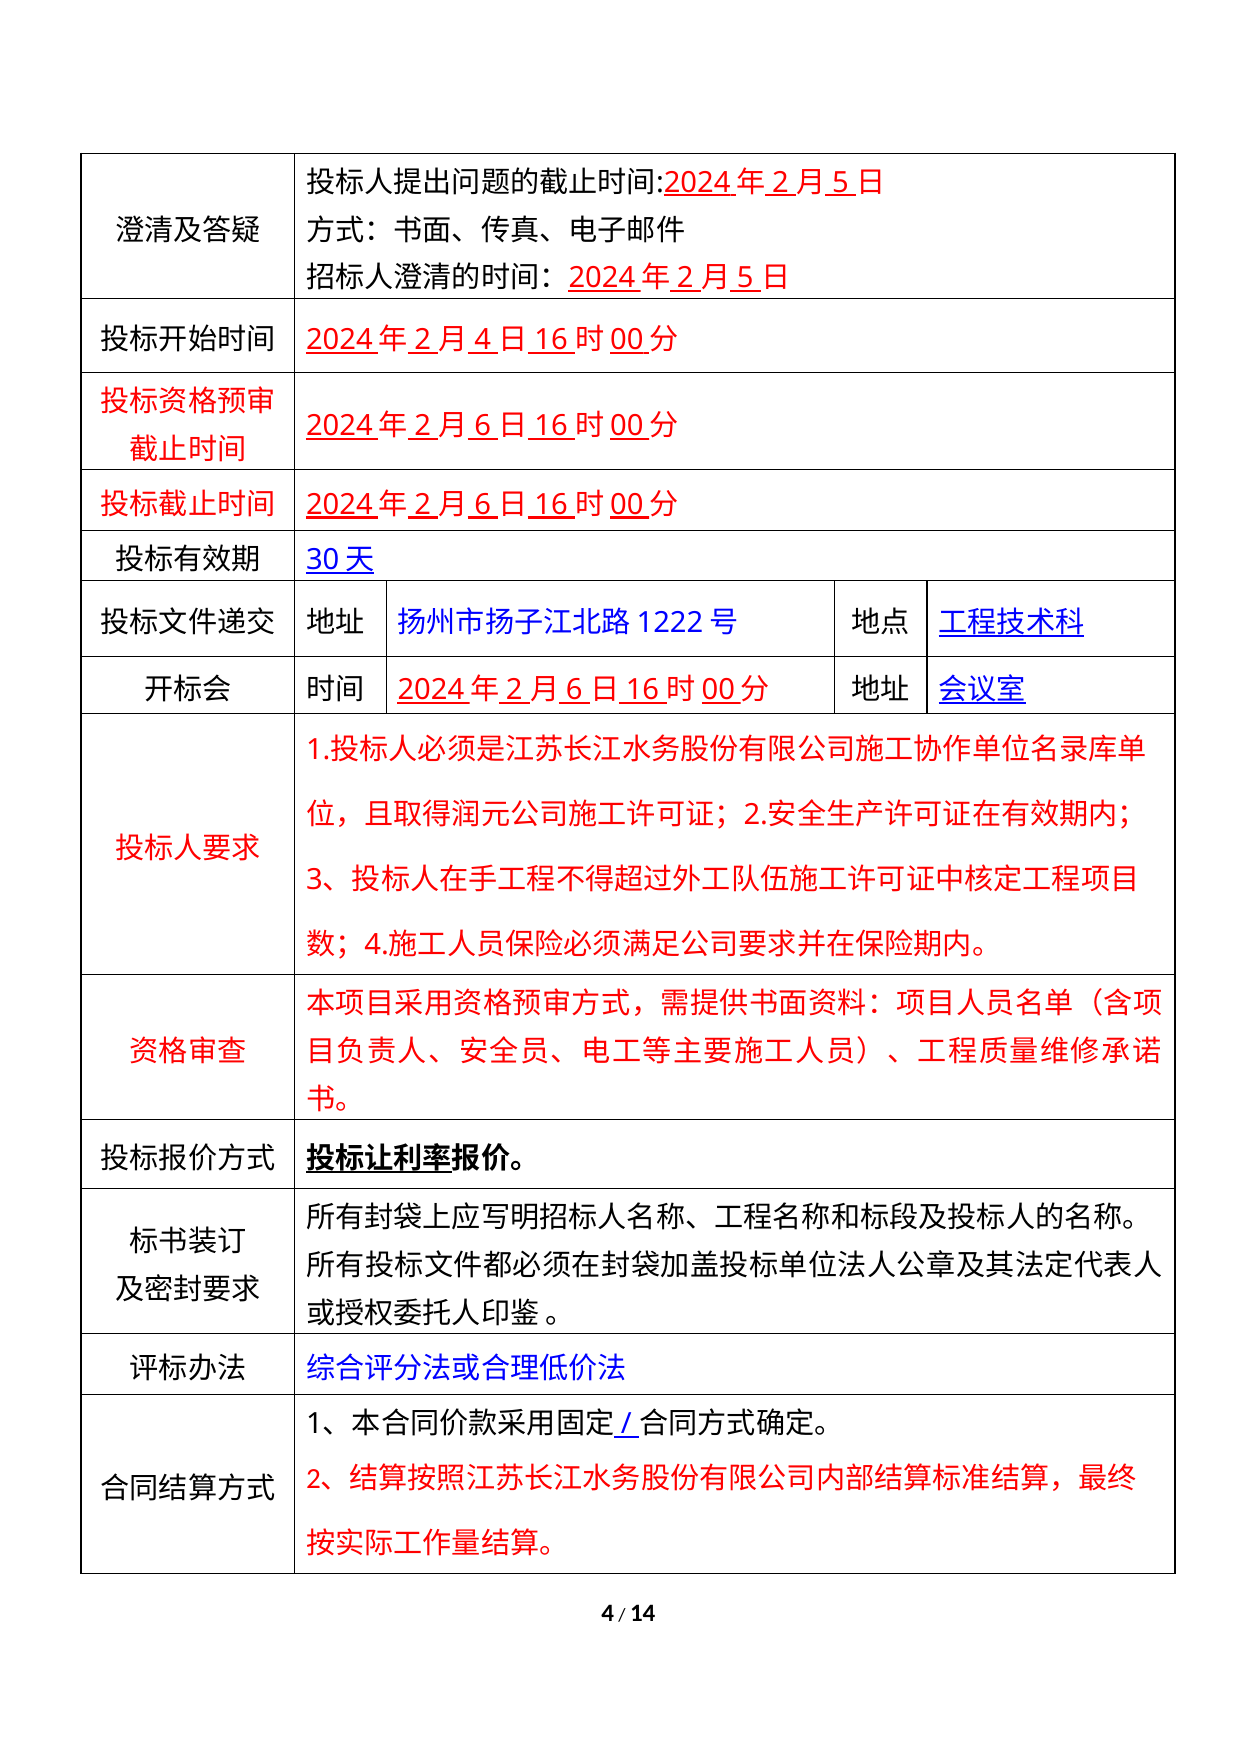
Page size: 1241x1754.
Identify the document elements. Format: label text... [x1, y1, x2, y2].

table_cell 1、本合同价款采用固定 / 合同方式确定。 2、结算按照江苏长江水务股份有限公司内部结算标准结算，最终按实际工作量结算。 [295, 1395, 1174, 1573]
table_cell 会议室 [928, 657, 1174, 713]
table_cell 标书装订 及密封要求 [82, 1189, 294, 1333]
table_cell 投标有效期 [82, 531, 294, 580]
table_cell 投标让利率报价。 [295, 1120, 1174, 1188]
table_cell 2024年 2 月 6 日 16 时00分 [295, 470, 1174, 529]
table_cell 地址 [835, 657, 926, 713]
table_cell 2024年 2 月 4 日 16 时00分 [295, 299, 1174, 372]
table_cell 投标开始时间 [82, 299, 294, 372]
table_cell 综合评分法或合理低价法 [295, 1334, 1174, 1394]
table_cell 地址 [295, 581, 386, 656]
table_cell 投标报价方式 [82, 1120, 294, 1188]
table_cell 资格审查 [82, 975, 294, 1119]
table_cell 投标文件递交 [82, 581, 294, 656]
table_cell 开标会 [82, 657, 294, 713]
table_cell 所有封袋上应写明招标人名称、工程名称和标段及投标人的名称。 所有投标文件都必须在封袋加盖投标单位法人公章及其法定代表人或授权委托人印鉴 。 [295, 1189, 1174, 1333]
table_cell 投标人提出问题的截止时间:2024年 2 月 5 日 方式：书面、传真、电子邮件 招标人澄清的时间：2024年 2 月 5 日 [295, 154, 1174, 297]
table_cell 投标截止时间 [82, 470, 294, 529]
table_cell 2024年 2 月 6 日 16 时00分 [387, 657, 834, 713]
table_cell 合同结算方式 [82, 1395, 294, 1573]
table_cell 评标办法 [82, 1334, 294, 1394]
table_cell 1.投标人必须是江苏长江水务股份有限公司施工协作单位名录库单位，且取得润元公司施工许可证；2.安全生产许可证在有效期内；3、投标人在手工程不得超过外工队伍施工许可证中核定工程项目数；4.施工人员保险必须满足公司要求并在保险期内。 [295, 714, 1174, 974]
table_cell 地点 [835, 581, 926, 656]
table_cell 澄清及答疑 [82, 154, 294, 297]
table_cell 本项目采用资格预审方式，需提供书面资料：项目人员名单（含项目负责人、安全员、电工等主要施工人员）、工程质量维修承诺书。 [295, 975, 1174, 1119]
table_cell 30天 [295, 531, 1174, 580]
table_cell 投标资格预审截止时间 [82, 373, 294, 469]
table_cell 投标人要求 [82, 714, 294, 974]
table_cell 工程技术科 [928, 581, 1174, 656]
table_cell 2024年 2 月 6 日 16 时00分 [295, 373, 1174, 469]
table_cell 时间 [295, 657, 386, 713]
table_cell 扬州市扬子江北路1222号 [387, 581, 834, 656]
